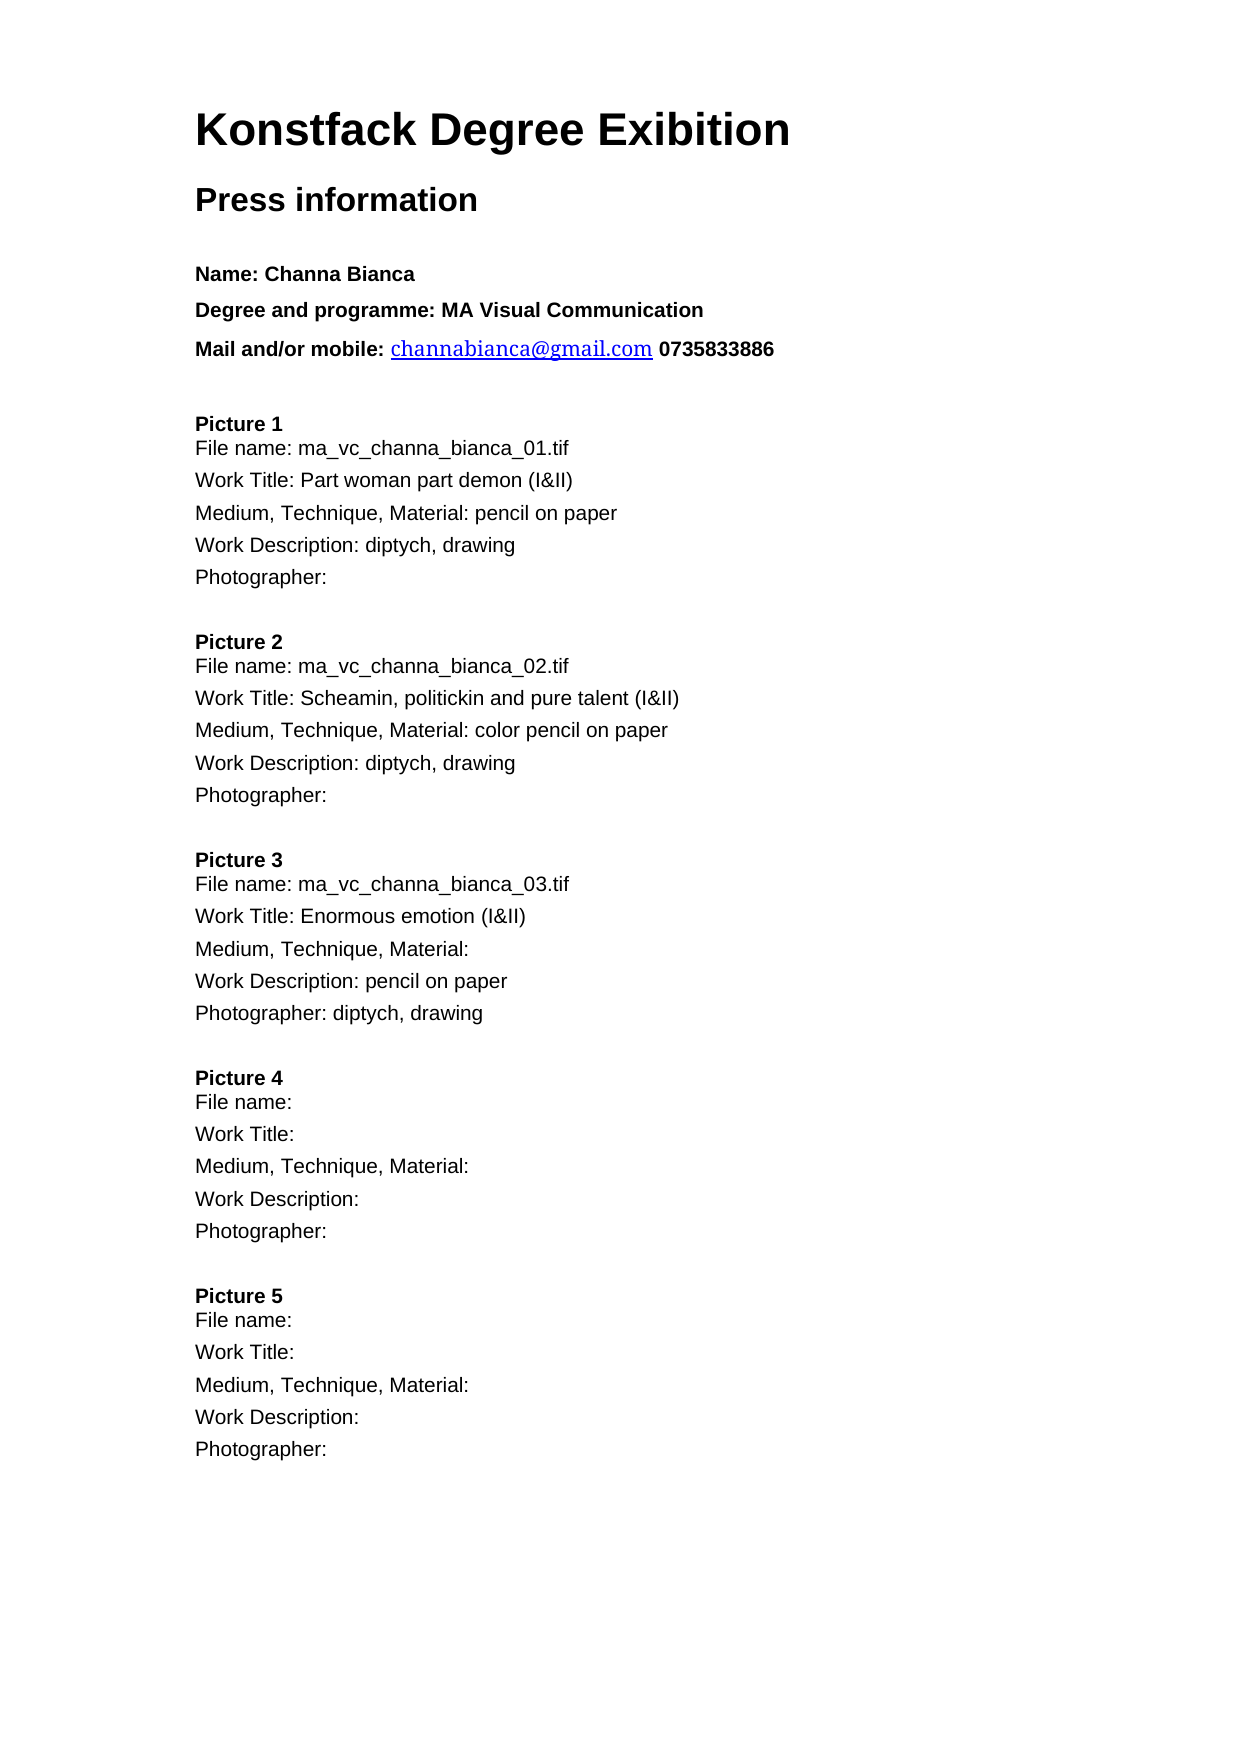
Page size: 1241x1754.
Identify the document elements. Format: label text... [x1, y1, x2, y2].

text Medium, Technique, Material: color pencil on paper [195, 718, 1057, 742]
text Degree and programme: MA Visual Communication [195, 298, 1057, 322]
text Press information [195, 180, 1057, 219]
text Work Title: [195, 1340, 1057, 1364]
text Photographer: diptych, drawing [195, 1001, 1057, 1053]
text Photographer: [195, 783, 1057, 835]
text Work Description: [195, 1405, 1057, 1429]
text Work Title: [195, 1122, 1057, 1146]
text Work Title: Enormous emotion (I&II) [195, 904, 1057, 928]
text Picture 4 File name: [195, 1066, 1057, 1114]
text Work Description: diptych, drawing [195, 533, 1057, 557]
text Medium, Technique, Material: pencil on paper [195, 500, 1057, 524]
text Work Title: Scheamin, politickin and pure talent (I&II) [195, 686, 1057, 710]
text Work Description: pencil on paper [195, 969, 1057, 993]
text Picture 3 File name: ma_vc_channa_bianca_03.tif [195, 848, 1057, 896]
text Picture 5 File name: [195, 1284, 1057, 1332]
text Medium, Technique, Material: [195, 1372, 1057, 1396]
text Medium, Technique, Material: [195, 936, 1057, 960]
text Photographer: [195, 565, 1057, 617]
text Name: Channa Bianca [195, 261, 1057, 285]
text Work Title: Part woman part demon (I&II) [195, 468, 1057, 492]
text Photographer: [195, 1437, 1057, 1461]
text Picture 1 File name: ma_vc_channa_bianca_01.tif [195, 412, 1057, 460]
text Mail and/or mobile: channabianca@gmail.com 0735833886 [195, 334, 1057, 363]
text Medium, Technique, Material: [195, 1154, 1057, 1178]
text Work Description: diptych, drawing [195, 751, 1057, 774]
text Konstfack Degree Exibition [195, 103, 1057, 155]
text Photographer: [195, 1219, 1057, 1271]
text Work Description: [195, 1187, 1057, 1211]
text Picture 2 File name: ma_vc_channa_bianca_02.tif [195, 630, 1057, 678]
